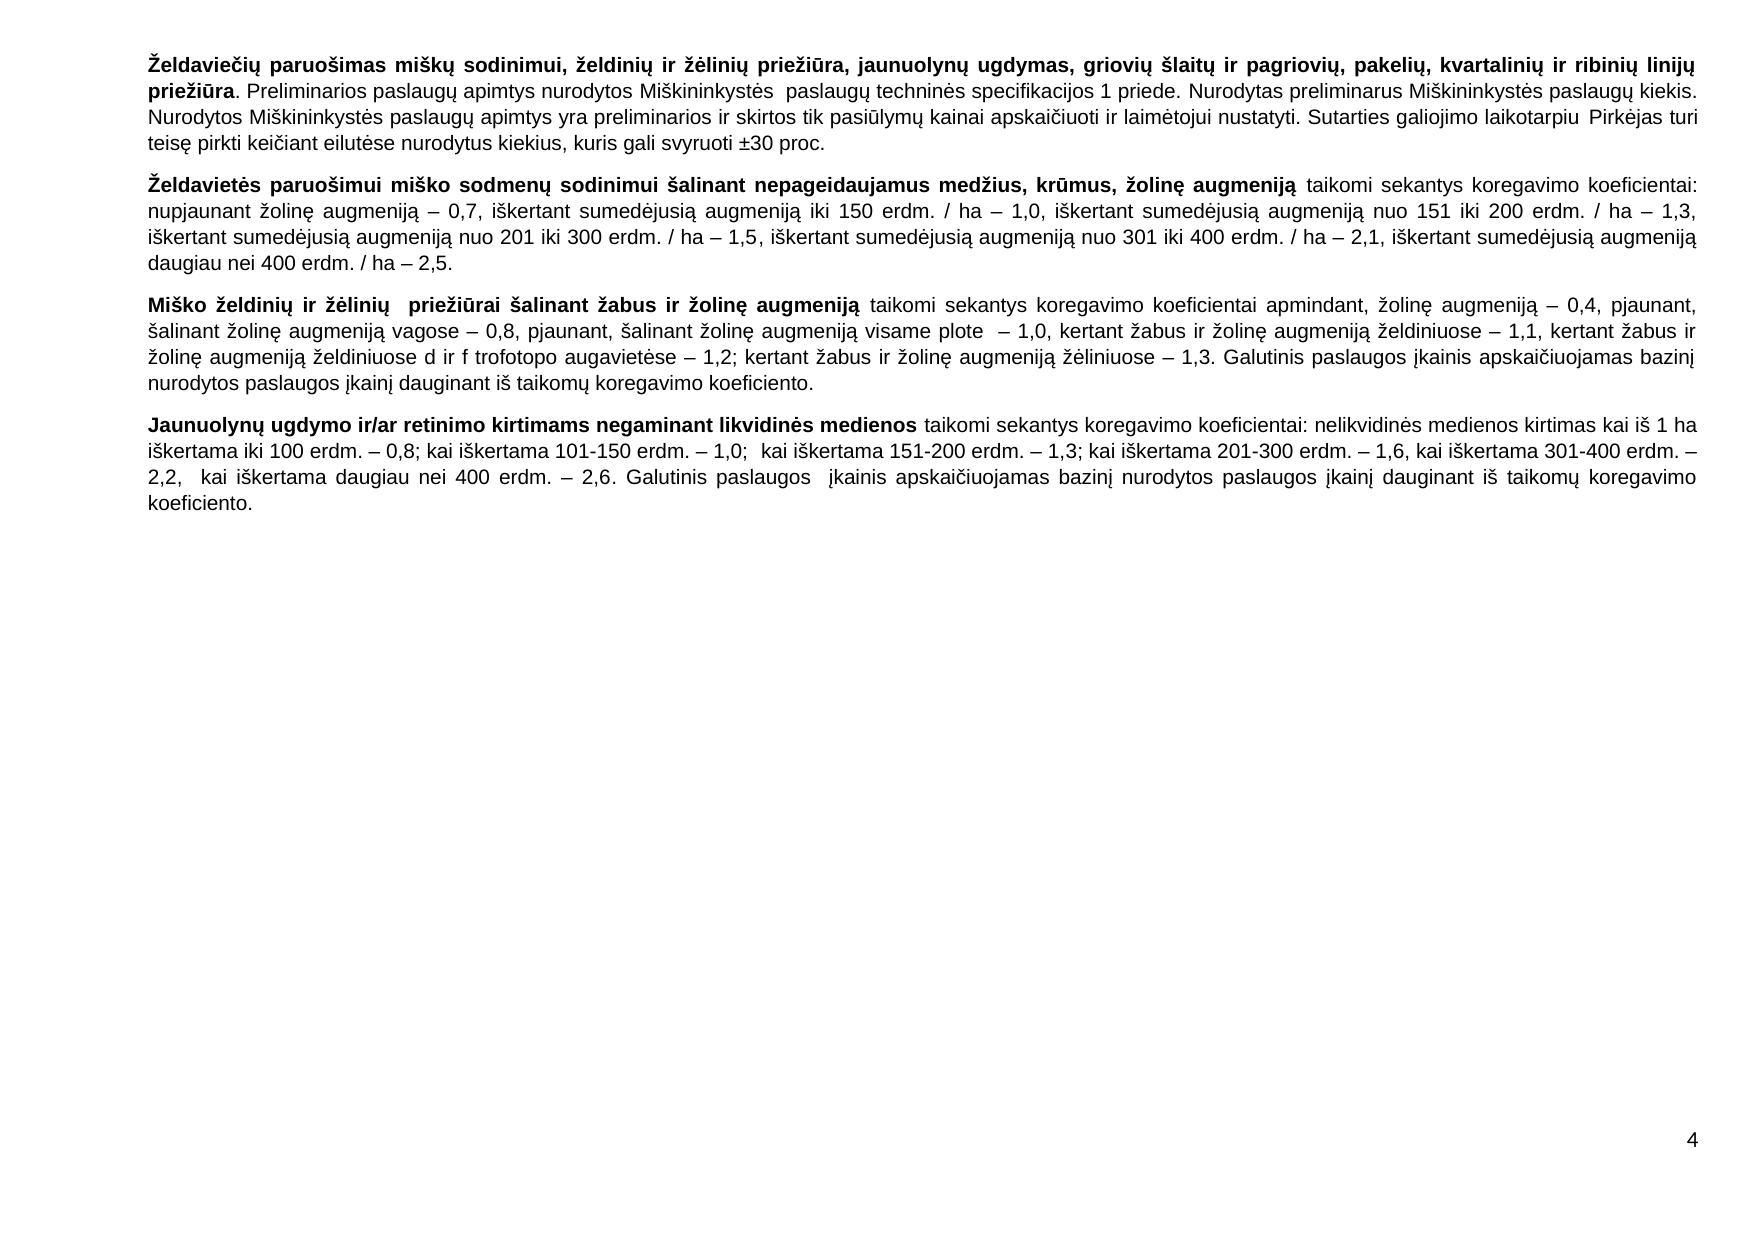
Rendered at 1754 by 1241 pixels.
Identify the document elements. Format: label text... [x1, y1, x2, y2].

text Želdaviečių paruošimas miškų sodinimui, želdinių ir žėlinių priežiūra, jaunuolynų ugdymas, griovių šlaitų ir pagriovių, pakelių, kvartalinių ir ribinių linijų priežiūra. Preliminarios paslaugų apimtys nurodytos Miškininkystės paslaugų techninės specifikacijos 1 priede. Nurodytas preliminarus Miškininkystės paslaugų kiekis. Nurodytos Miškininkystės paslaugų apimtys yra preliminarios ir skirtos tik pasiūlymų kainai apskaičiuoti ir laimėtojui nustatyti. Sutarties galiojimo laikotarpiu Pirkėjas turi teisę pirkti keičiant eilutėse nurodytus kiekius, kuris gali svyruoti ±30 proc. [148, 53, 1698, 154]
text Želdavietės paruošimui miško sodmenų sodinimui šalinant nepageidaujamus medžius, krūmus, žolinę augmeniją taikomi sekantys koregavimo koeficientai: nupjaunant žolinę augmeniją – 0,7, iškertant sumedėjusią augmeniją iki 150 erdm. / ha – 1,0, iškertant sumedėjusią augmeniją nuo 151 iki 200 erdm. / ha – 1,3, iškertant sumedėjusią augmeniją nuo 201 iki 300 erdm. / ha – 1,5, iškertant sumedėjusią augmeniją nuo 301 iki 400 erdm. / ha – 2,1, iškertant sumedėjusią augmeniją daugiau nei 400 erdm. / ha – 2,5. [148, 173, 1698, 274]
text Miško želdinių ir žėlinių priežiūrai šalinant žabus ir žolinę augmeniją taikomi sekantys koregavimo koeficientai apmindant, žolinę augmeniją – 0,4, pjaunant, šalinant žolinę augmeniją vagose – 0,8, pjaunant, šalinant žolinę augmeniją visame plote – 1,0, kertant žabus ir žolinę augmeniją želdiniuose – 1,1, kertant žabus ir žolinę augmeniją želdiniuose d ir f trofotopo augavietėse – 1,2; kertant žabus ir žolinę augmeniją žėliniuose – 1,3. Galutinis paslaugos įkainis apskaičiuojamas bazinį nurodytos paslaugos įkainį dauginant iš taikomų koregavimo koeficiento. [148, 293, 1698, 394]
text Jaunuolynų ugdymo ir/ar retinimo kirtimams negaminant likvidinės medienos taikomi sekantys koregavimo koeficientai: nelikvidinės medienos kirtimas kai iš 1 ha iškertama iki 100 erdm. – 0,8; kai iškertama 101-150 erdm. – 1,0; kai iškertama 151-200 erdm. – 1,3; kai iškertama 201-300 erdm. – 1,6, kai iškertama 301-400 erdm. – 2,2, kai iškertama daugiau nei 400 erdm. – 2,6. Galutinis paslaugos įkainis apskaičiuojamas bazinį nurodytos paslaugos įkainį dauginant iš taikomų koregavimo koeficiento. [148, 413, 1698, 514]
